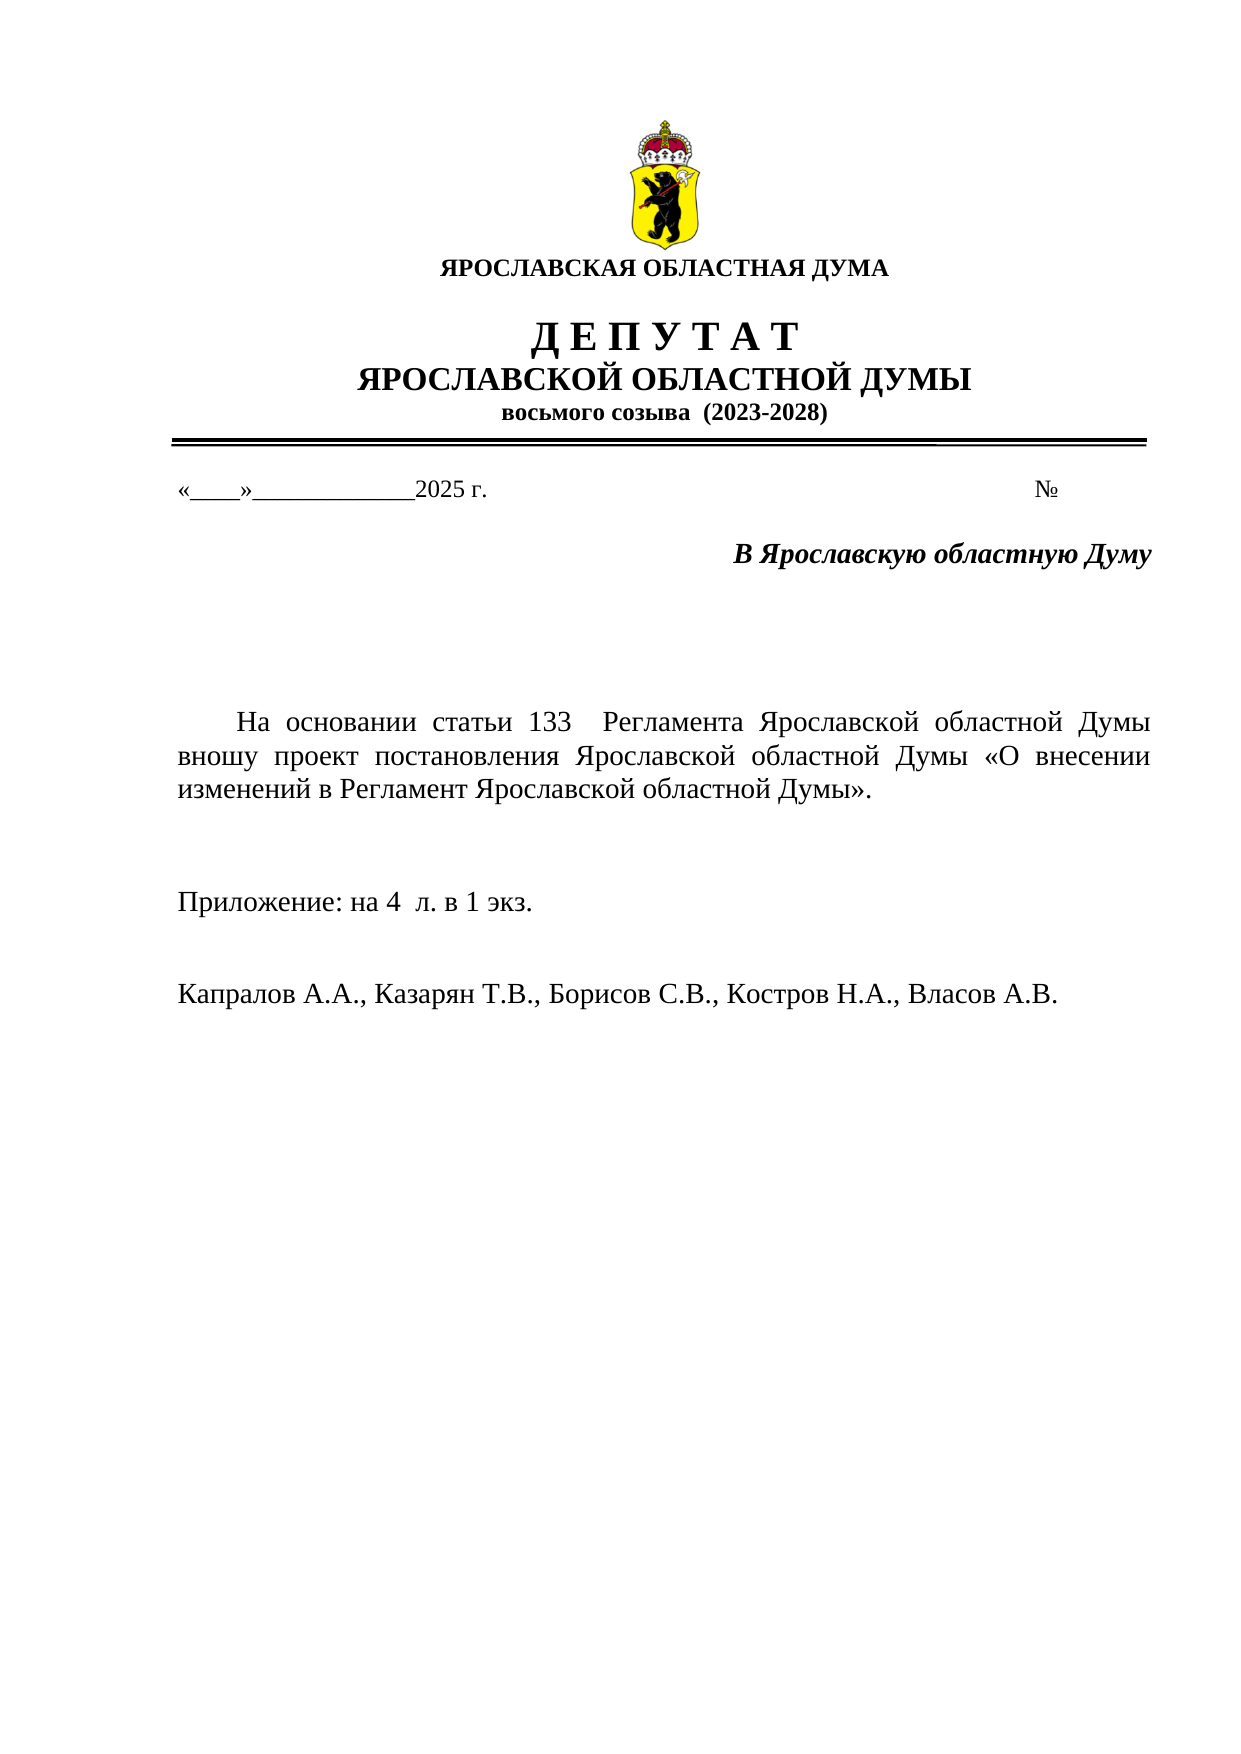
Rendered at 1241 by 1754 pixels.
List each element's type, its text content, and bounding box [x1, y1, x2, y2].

text Капралов А.А., Казарян Т.В., Борисов С.В., Костров Н.А., Власов А.В. [177, 976, 1152, 1010]
text Д Е П У Т А Т [177, 311, 1152, 359]
picture [627, 118, 702, 254]
text В Ярославскую областную Думу [177, 536, 1152, 570]
text ЯРОСЛАВСКАЯ ОБЛАСТНАЯ ДУМА [177, 253, 1152, 282]
text ЯРОСЛАВСКОЙ ОБЛАСТНОЙ ДУМЫ [177, 359, 1152, 397]
text Приложение: на 4 л. в 1 экз. [177, 884, 1152, 918]
text восьмого созыва (2023-2028) [177, 397, 1152, 426]
text «____»_____________2025 г. № [177, 474, 1152, 503]
text На основании статьи 133 Регламента Ярославской областной Думы вношу проект постановления Ярославской областной Думы «О внесении изменений в Регламент Ярославской областной Думы». [177, 704, 1152, 805]
